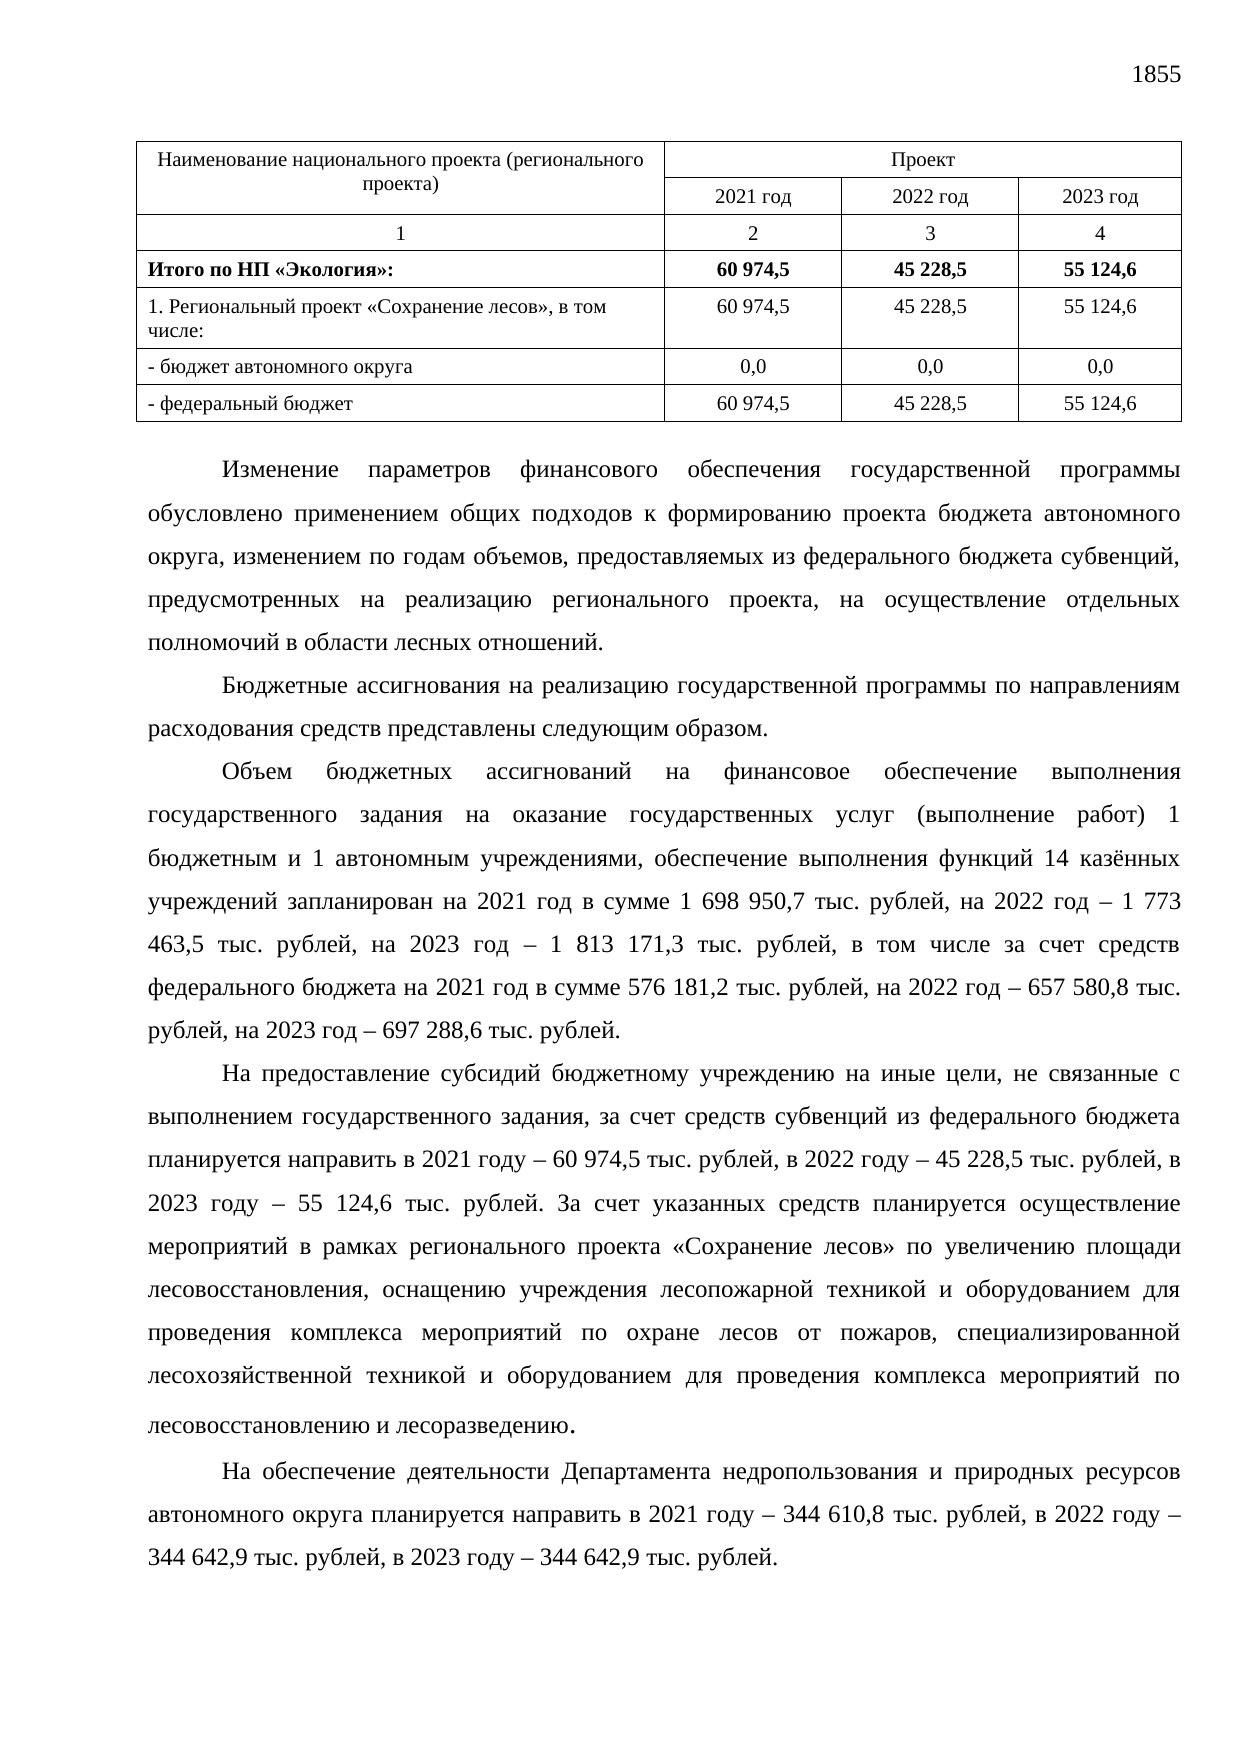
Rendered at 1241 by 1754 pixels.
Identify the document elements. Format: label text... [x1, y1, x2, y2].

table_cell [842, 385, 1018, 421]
text Объем бюджетных ассигнований на финансовое обеспечение выполнения государственного задания на оказание государственных услуг (выполнение работ) 1 бюджетным и 1 автономным учреждениями, обеспечение выполнения функций 14 казённых учреждений запланирован на 2021 год в сумме 1 698 950,7 тыс. рублей, на 2022 год – 1 773 463,5 тыс. рублей, на 2023 год – 1 813 171,3 тыс. рублей, в том числе за счет средств федерального бюджета на 2021 год в сумме 576 181,2 тыс. рублей, на 2022 год – 657 580,8 тыс. рублей, на 2023 год – 697 288,6 тыс. рублей. [148, 756, 1181, 1044]
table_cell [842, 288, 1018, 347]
text Бюджетные ассигнования на реализацию государственной программы по направлениям расходования средств представлены следующим образом. [148, 670, 1181, 742]
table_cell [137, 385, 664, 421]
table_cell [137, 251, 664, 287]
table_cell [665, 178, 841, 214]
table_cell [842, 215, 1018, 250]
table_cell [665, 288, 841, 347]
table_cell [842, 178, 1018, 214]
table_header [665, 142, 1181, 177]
text На обеспечение деятельности Департамента недропользования и природных ресурсов автономного округа планируется направить в 2021 году – 344 610,8 тыс. рублей, в 2022 году – 344 642,9 тыс. рублей, в 2023 году – 344 642,9 тыс. рублей. [148, 1456, 1181, 1571]
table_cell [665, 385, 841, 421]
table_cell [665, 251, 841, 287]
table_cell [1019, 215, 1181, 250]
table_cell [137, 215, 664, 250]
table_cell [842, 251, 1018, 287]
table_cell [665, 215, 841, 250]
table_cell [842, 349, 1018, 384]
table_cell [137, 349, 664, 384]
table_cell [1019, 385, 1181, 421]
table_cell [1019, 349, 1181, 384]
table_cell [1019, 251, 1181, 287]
text Изменение параметров финансового обеспечения государственной программы обусловлено применением общих подходов к формированию проекта бюджета автономного округа, изменением по годам объемов, предоставляемых из федерального бюджета субвенций, предусмотренных на реализацию регионального проекта, на осуществление отдельных полномочий в области лесных отношений. [148, 454, 1181, 656]
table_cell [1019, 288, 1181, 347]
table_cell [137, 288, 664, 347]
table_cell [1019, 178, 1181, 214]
text На предоставление субсидий бюджетному учреждению на иные цели, не связанные с выполнением государственного задания, за счет средств субвенций из федерального бюджета планируется направить в 2021 году – 60 974,5 тыс. рублей, в 2022 году – 45 228,5 тыс. рублей, в 2023 году – 55 124,6 тыс. рублей. За счет указанных средств планируется осуществление мероприятий в рамках регионального проекта «Сохранение лесов» по увеличению площади лесовосстановления, оснащению учреждения лесопожарной техникой и оборудованием для проведения комплекса мероприятий по охране лесов от пожаров, специализированной лесохозяйственной техникой и оборудованием для проведения комплекса мероприятий по лесовосстановлению и лесоразведению. [148, 1058, 1181, 1439]
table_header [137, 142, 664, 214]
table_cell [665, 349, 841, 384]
